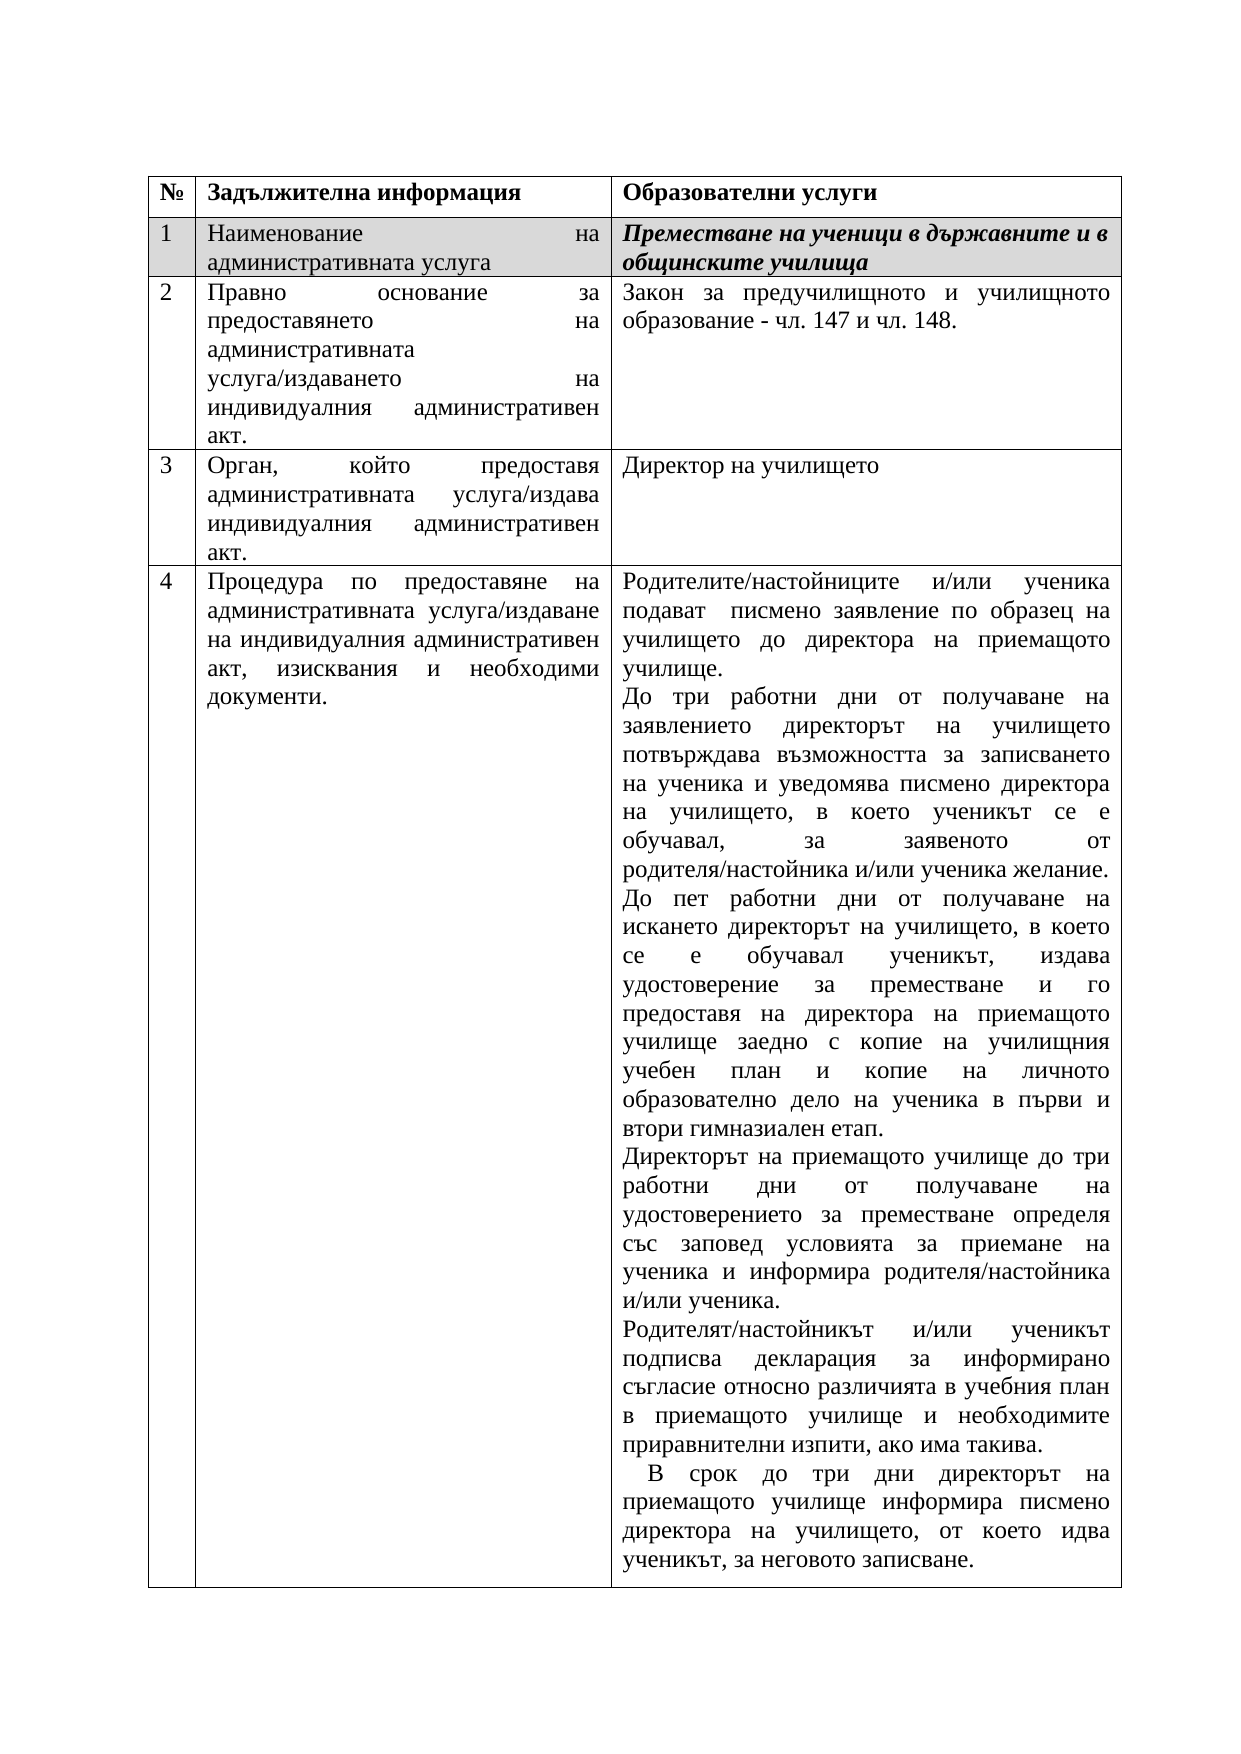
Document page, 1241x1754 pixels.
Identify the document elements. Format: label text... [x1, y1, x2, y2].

table_cell Директор на училището [612, 450, 1121, 565]
table_header № [149, 177, 195, 217]
table_cell Родителите/настойниците и/или ученика подават писмено заявление по образец на училището до директора на приемащото училище. До три работни дни от получаване на заявлението директорът на училището потвърждава възможността за записването на ученика и уведомява писмено директора на училището, в което ученикът се е обучавал, за заявеното от родителя/настойника и/или ученика желание. До пет работни дни от получаване на искането директорът на училището, в което се е обучавал ученикът, издава удостоверение за преместване и го предоставя на директора на приемащото училище заедно с копие на училищния учебен план и копие на личното образователно дело на ученика в първи и втори гимназиален етап. Директорът на приемащото училище до три работни дни от получаване на удостоверението за преместване определя със заповед условията за приемане на ученика и информира родителя/настойника и/или ученика. Родителят/настойникът и/или ученикът подписва декларация за информирано съгласие относно различията в учебния план в приемащото училище и необходимите приравнителни изпити, ако има такива. В срок до три дни директорът на приемащото училище информира писмено директора на училището, от което идва ученикът, за неговото записване. [612, 566, 1121, 1587]
table_header Задължителна информация [196, 177, 611, 217]
table_cell Орган, който предоставя административната услуга/издава индивидуалния административен акт. [196, 450, 611, 565]
table_cell Закон за предучилищното и училищното образование - чл. 147 и чл. 148. [612, 277, 1121, 449]
table_cell 1 [149, 218, 195, 276]
table_cell Преместване на ученици в държавните и в общинските училища [612, 218, 1121, 276]
table_cell Правно основание за предоставянето на административната услуга/издаването на индивидуалния административен акт. [196, 277, 611, 449]
table_header Образователни услуги [612, 177, 1121, 217]
table_cell Процедура по предоставяне на административната услуга/издаване на индивидуалния административен акт, изисквания и необходими документи. [196, 566, 611, 1587]
table_cell Наименование на административната услуга [196, 218, 611, 276]
table_cell 4 [149, 566, 195, 1587]
table_cell 2 [149, 277, 195, 449]
table_cell 3 [149, 450, 195, 565]
